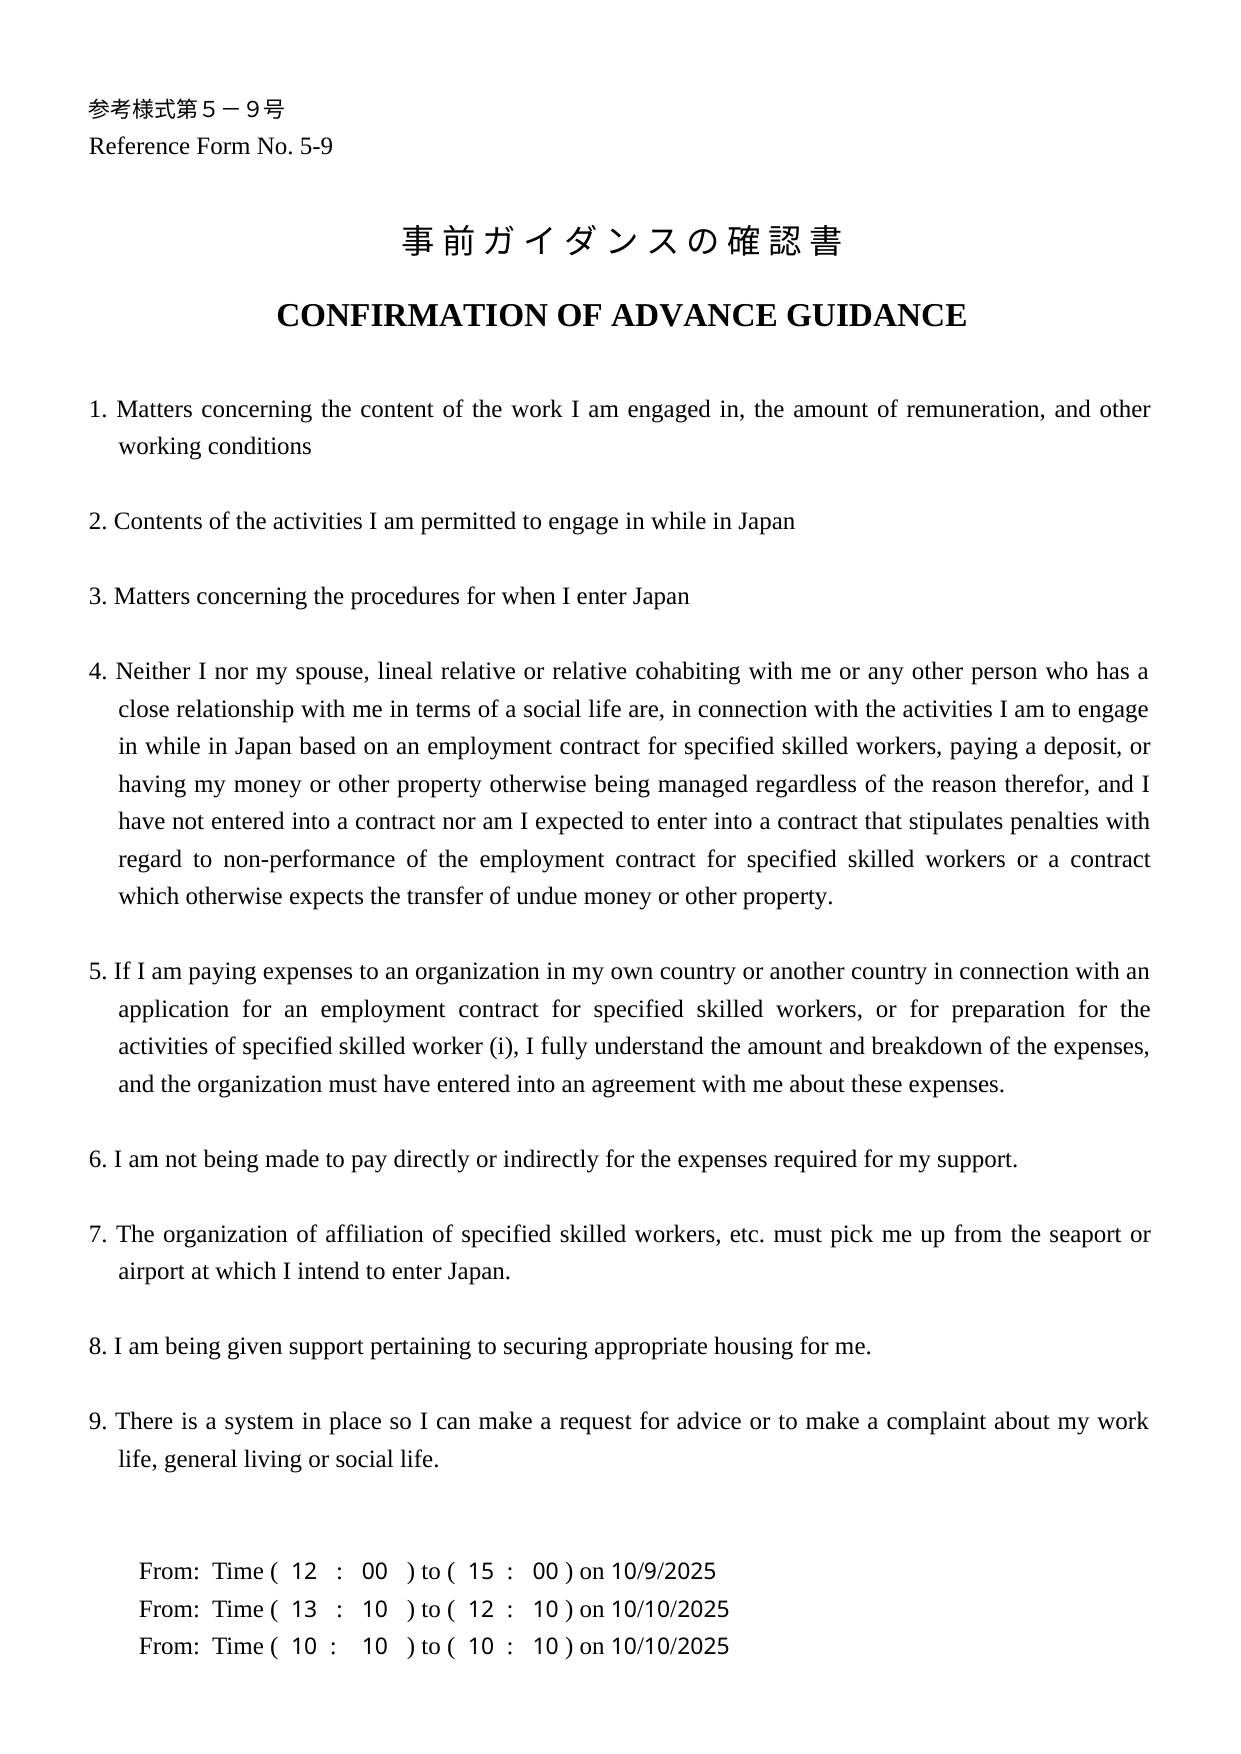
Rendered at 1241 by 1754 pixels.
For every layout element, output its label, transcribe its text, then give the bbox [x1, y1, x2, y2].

text 9. There is a system in place so I can make a request for advice or to make a complaint about my work life, general living or social life. [89, 1402, 1152, 1477]
text 1. Matters concerning the content of the work I am engaged in, the amount of remuneration, and other working conditions [89, 389, 1152, 464]
text 事 前 ガ イ ダ ン ス の 確 認 書 [89, 202, 1155, 277]
text Reference Form No. 5-9 [89, 127, 1133, 164]
text 7. The organization of affiliation of specified skilled workers, etc. must pick me up from the seaport or airport at which I intend to enter Japan. [89, 1214, 1152, 1289]
text 6. I am not being made to pay directly or indirectly for the expenses required for my support. [89, 1139, 1152, 1177]
text 4. Neither I nor my spouse, lineal relative or relative cohabiting with me or any other person who has a close relationship with me in terms of a social life are, in connection with the activities I am to engage in while in Japan based on an employment contract for specified skilled workers, paying a deposit, or having my money or other property otherwise being managed regardless of the reason therefor, and I have not entered into a contract nor am I expected to enter into a contract that stipulates penalties with regard to non-performance of the employment contract for specified skilled workers or a contract which otherwise expects the transfer of undue money or other property. [89, 652, 1152, 914]
text 5. If I am paying expenses to an organization in my own country or another country in connection with an application for an employment contract for specified skilled workers, or for preparation for the activities of specified skilled worker (i), I fully understand the amount and breakdown of the expenses, and the organization must have entered into an agreement with me about these expenses. [89, 952, 1152, 1102]
text 2. Contents of the activities I am permitted to engage in while in Japan [89, 502, 1152, 539]
text CONFIRMATION OF ADVANCE GUIDANCE [89, 277, 1155, 352]
text 3. Matters concerning the procedures for when I enter Japan [89, 577, 1152, 614]
text From: Time ( 12 : 00 ) to ( 15 : 00 ) on 10/9/2025 [89, 1552, 1152, 1589]
text From: Time ( 10 : 10 ) to ( 10 : 10 ) on 10/10/2025 [89, 1627, 1152, 1664]
text From: Time ( 13 : 10 ) to ( 12 : 10 ) on 10/10/2025 [89, 1589, 1152, 1627]
text 8. I am being given support pertaining to securing appropriate housing for me. [89, 1327, 1152, 1364]
text 参考様式第５－９号 [89, 89, 1152, 127]
